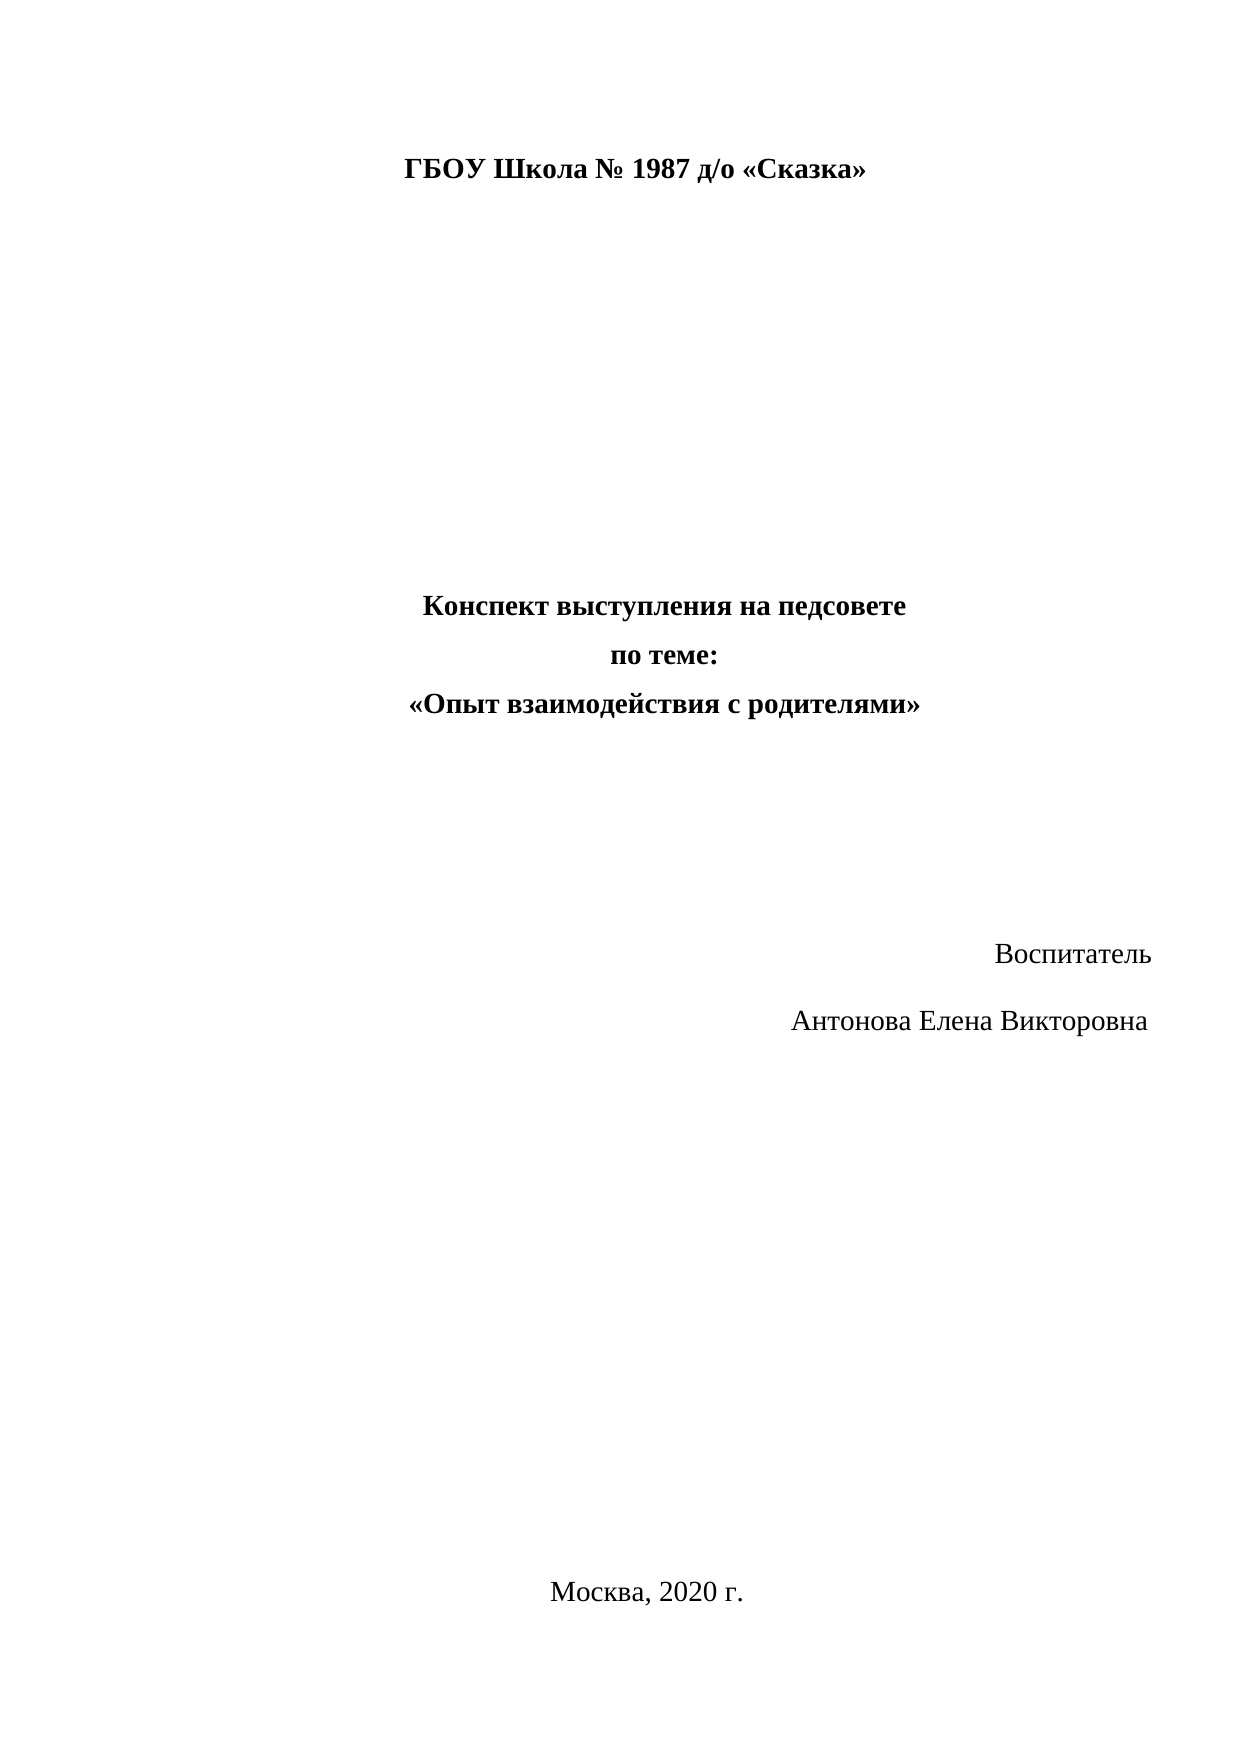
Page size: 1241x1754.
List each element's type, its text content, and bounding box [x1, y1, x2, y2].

text Воспитатель [177, 936, 1152, 970]
text ГБОУ Школа № 1987 д/о «Сказка» [177, 152, 1152, 185]
text Антонова Елена Викторовна [177, 1003, 1152, 1037]
text Конспект выступления на педсовете [177, 588, 1152, 621]
text по теме: [177, 637, 1152, 670]
text «Опыт взаимодействия с родителями» [177, 686, 1152, 719]
text Москва, 2020 г. [177, 1574, 1152, 1607]
